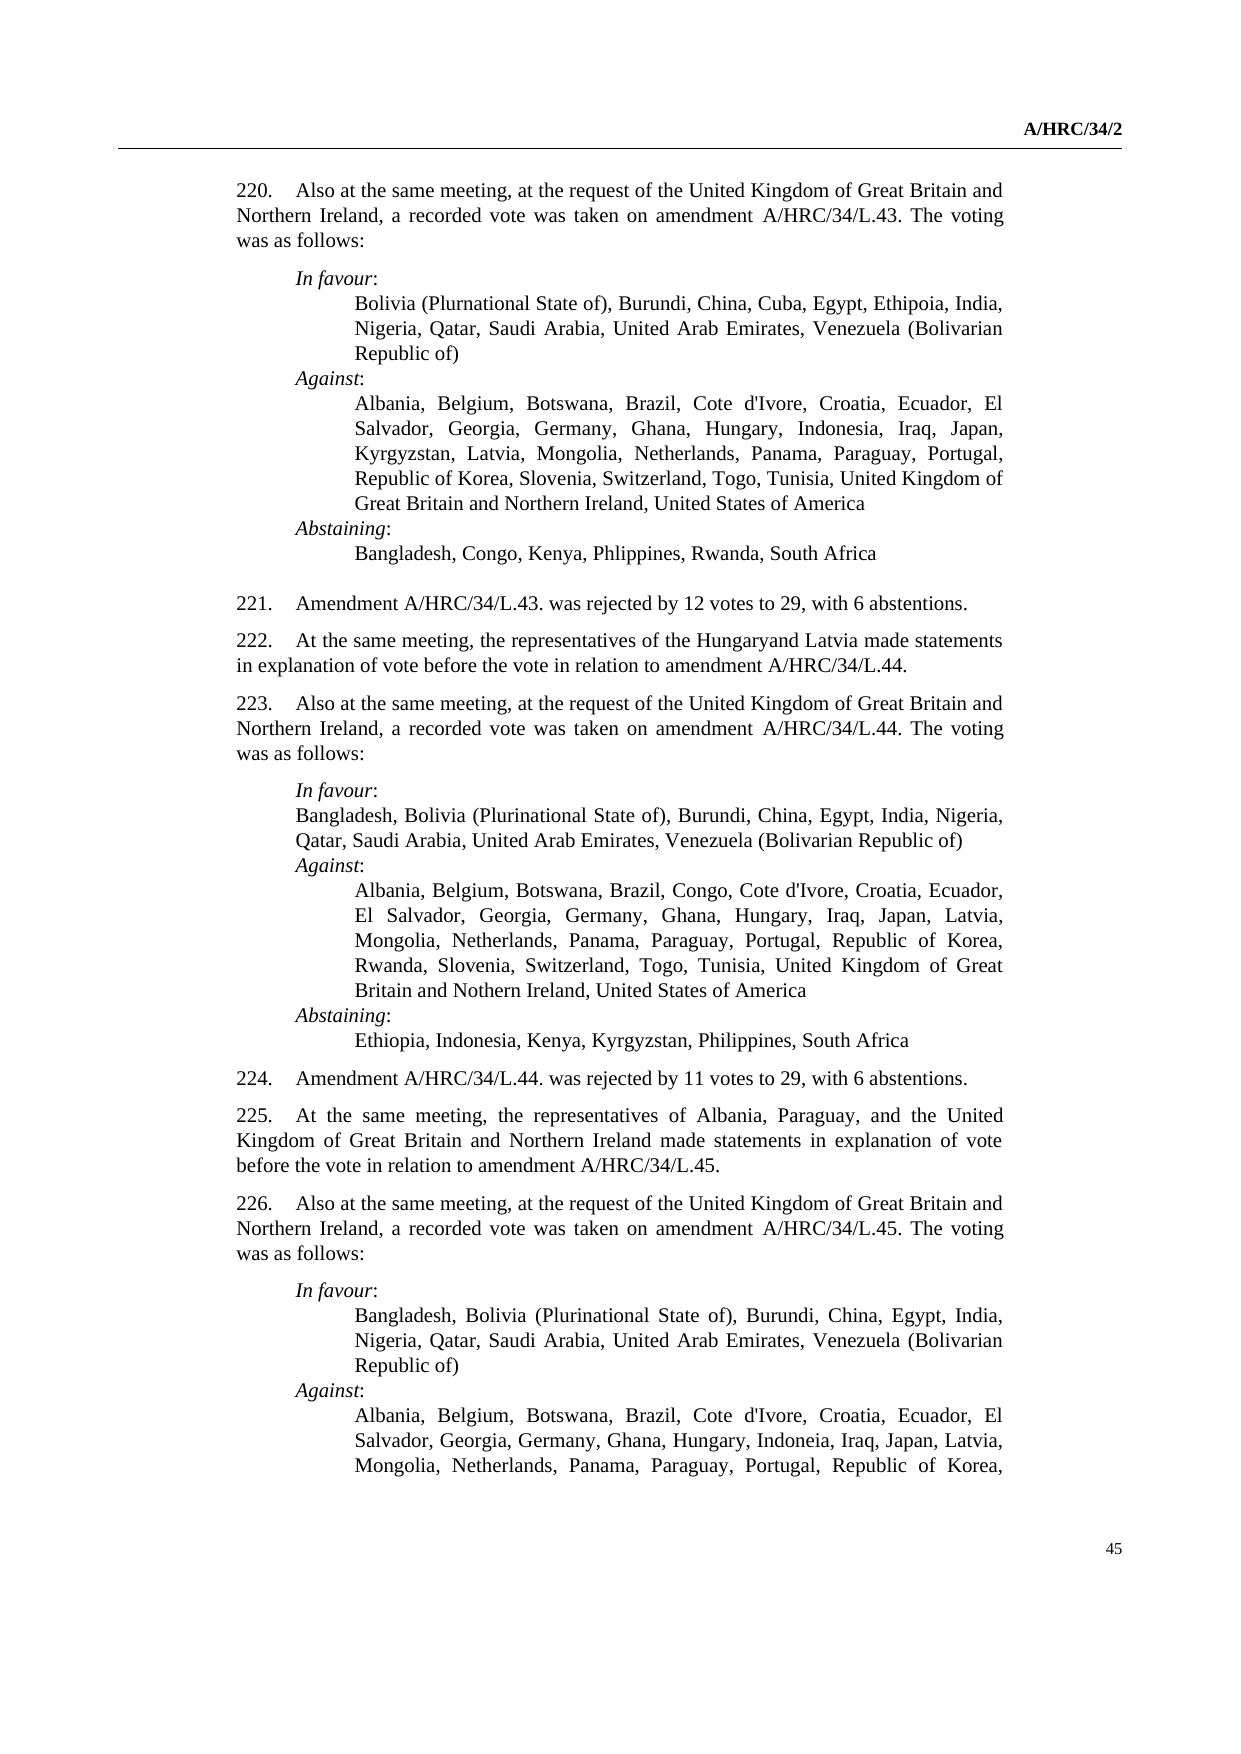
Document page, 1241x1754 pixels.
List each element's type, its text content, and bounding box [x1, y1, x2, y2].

text 224. Amendment A/HRC/34/L.44. was rejected by 11 votes to 29, with 6 abstentions. [236, 1065, 1004, 1090]
text Bangladesh, Bolivia (Plurinational State of), Burundi, China, Egypt, India, Nigeria, Qatar, Saudi Arabia, United Arab Emirates, Venezuela (Bolivarian Republic of) [354, 1302, 1004, 1377]
text Bolivia (Plurnational State of), Burundi, China, Cuba, Egypt, Ethipoia, India, Nigeria, Qatar, Saudi Arabia, United Arab Emirates, Venezuela (Bolivarian Republic of) [354, 290, 1004, 365]
text Albania, Belgium, Botswana, Brazil, Cote d'Ivore, Croatia, Ecuador, El Salvador, Georgia, Germany, Ghana, Hungary, Indonesia, Iraq, Japan, Kyrgyzstan, Latvia, Mongolia, Netherlands, Panama, Paraguay, Portugal, Republic of Korea, Slovenia, Switzerland, Togo, Tunisia, United Kingdom of Great Britain and Northern Ireland, United States of America [354, 390, 1004, 515]
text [354, 1402, 1004, 1477]
text Ethiopia, Indonesia, Kenya, Kyrgyzstan, Philippines, South Africa [295, 1027, 1004, 1052]
text Abstaining: [236, 515, 1004, 540]
text Bangladesh, Congo, Kenya, Phlippines, Rwanda, South Africa [354, 540, 1004, 565]
text 225. At the same meeting, the representatives of Albania, Paraguay, and the United Kingdom of Great Britain and Northern Ireland made statements in explanation of vote before the vote in relation to amendment A/HRC/34/L.45. [236, 1102, 1004, 1177]
text In favour: [236, 777, 1122, 802]
text In favour: [236, 265, 1122, 290]
text Albania, Belgium, Botswana, Brazil, Congo, Cote d'Ivore, Croatia, Ecuador, El Salvador, Georgia, Germany, Ghana, Hungary, Iraq, Japan, Latvia, Mongolia, Netherlands, Panama, Paraguay, Portugal, Republic of Korea, Rwanda, Slovenia, Switzerland, Togo, Tunisia, United Kingdom of Great Britain and Nothern Ireland, United States of America [354, 877, 1004, 1002]
text 222. At the same meeting, the representatives of the Hungaryand Latvia made statements in explanation of vote before the vote in relation to amendment A/HRC/34/L.44. [236, 627, 1004, 677]
text Against: [236, 852, 1004, 877]
text Against: [236, 365, 1004, 390]
text 221. Amendment A/HRC/34/L.43. was rejected by 12 votes to 29, with 6 abstentions. [236, 590, 1004, 615]
text Bangladesh, Bolivia (Plurinational State of), Burundi, China, Egypt, India, Nigeria, Qatar, Saudi Arabia, United Arab Emirates, Venezuela (Bolivarian Republic of) [295, 802, 1004, 852]
text 223. Also at the same meeting, at the request of the United Kingdom of Great Britain and Northern Ireland, a recorded vote was taken on amendment A/HRC/34/L.44. The voting was as follows: [236, 690, 1004, 765]
text Against: [236, 1377, 1004, 1402]
text 220. Also at the same meeting, at the request of the United Kingdom of Great Britain and Northern Ireland, a recorded vote was taken on amendment A/HRC/34/L.43. The voting was as follows: [236, 177, 1004, 252]
text Abstaining: [236, 1002, 1004, 1027]
text In favour: [236, 1277, 1122, 1302]
text 226. Also at the same meeting, at the request of the United Kingdom of Great Britain and Northern Ireland, a recorded vote was taken on amendment A/HRC/34/L.45. The voting was as follows: [236, 1190, 1004, 1265]
